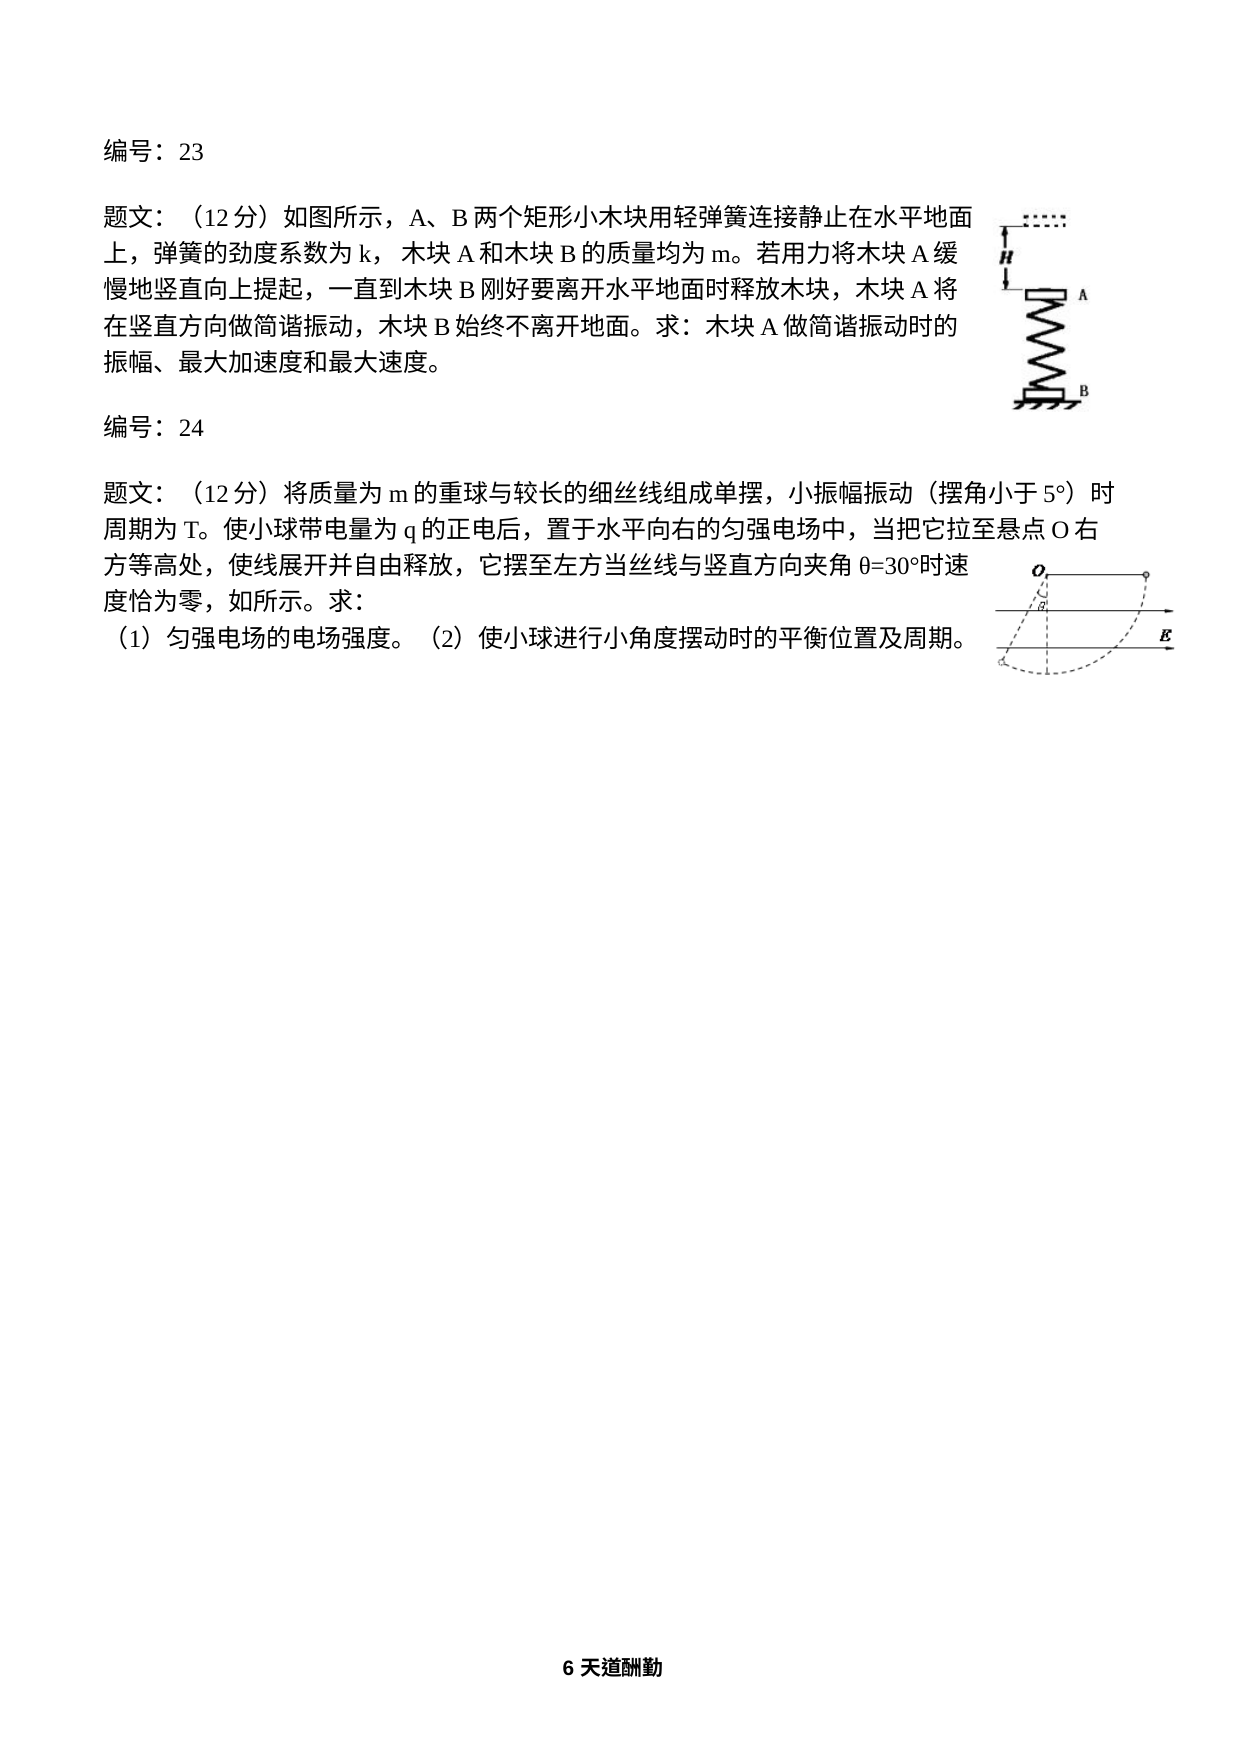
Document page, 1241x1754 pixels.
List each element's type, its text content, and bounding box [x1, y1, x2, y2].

text 编号：24 [103, 408, 1122, 444]
text 题文：（12分）将质量为m的重球与较长的细丝线组成单摆，小振幅振动（摆角小于5°）时周期为T。使小球带电量为q的正电后，置于水平向右的匀强电场中，当把它拉至悬点O右方等高处，使线展开并自由释放，它摆至左方当丝线与竖直方向夹角θ=30°时速度恰为零，如所示。求： （1）匀强电场的电场强度。（2）使小球进行小角度摆动时的平衡位置及周期。 [103, 473, 1122, 654]
picture [994, 556, 1179, 675]
text 题文：（12分）如图所示，A、B两个矩形小木块用轻弹簧连接静止在水平地面上，弹簧的劲度系数为k， 木块A和木块B的质量均为m。若用力将木块A缓慢地竖直向上提起，一直到木块B刚好要离开水平地面时释放木块，木块A将在竖直方向做简谐振动，木块B始终不离开地面。求：木块A做简谐振动时的振幅、最大加速度和最大速度。 [103, 197, 1122, 378]
text 编号：23 [103, 132, 1122, 168]
picture [992, 198, 1095, 418]
